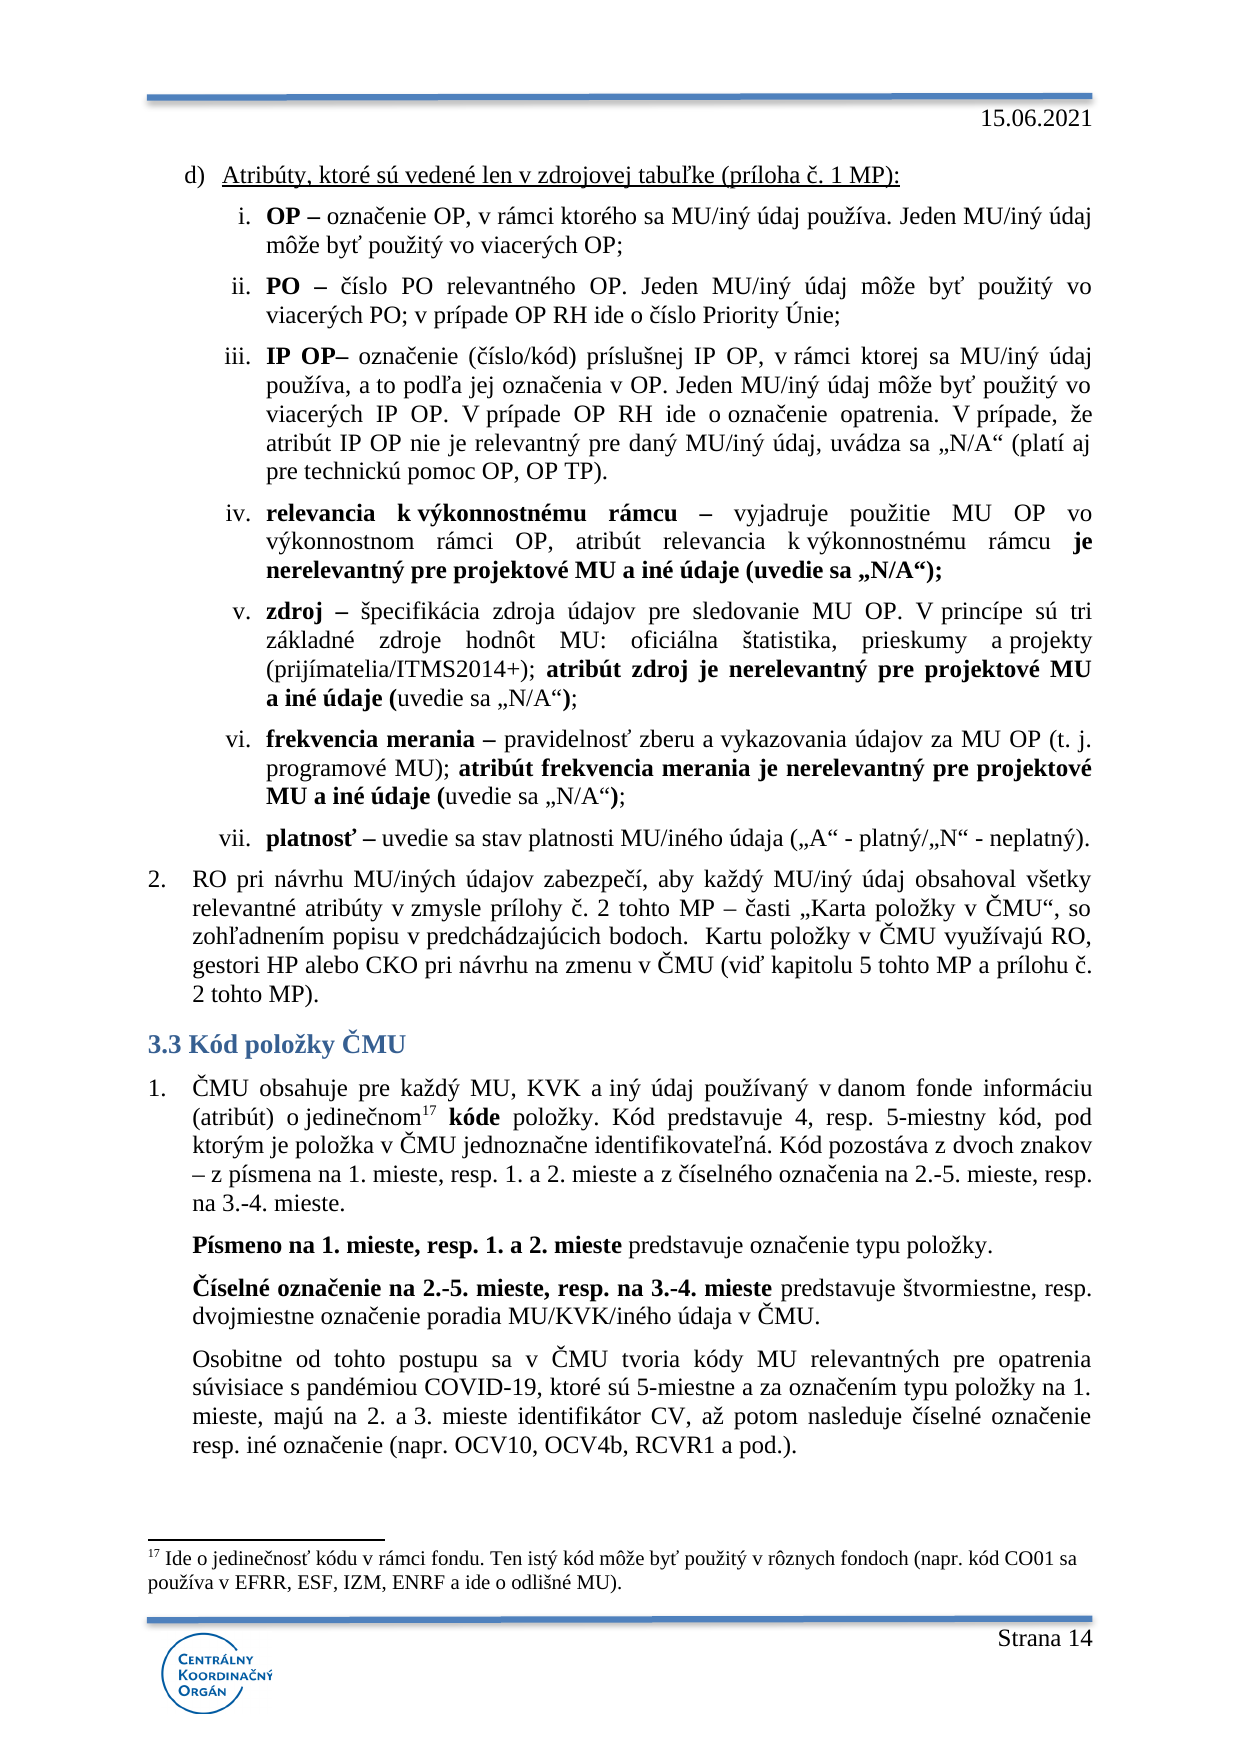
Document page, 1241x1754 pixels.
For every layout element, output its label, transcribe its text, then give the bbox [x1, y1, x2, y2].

text Písmeno na 1. mieste, resp. 1. a 2. mieste predstavuje označenie typu položky. [192, 1230, 1092, 1259]
list zdroj – špecifikácia zdroja údajov pre sledovanie MU OP. V princípe sú tri základné zdroje hodnôt MU: oficiálna štatistika, prieskumy a projekty (prijímatelia/ITMS2014+); atribút zdroj je nerelevantný pre projektové MU a iné údaje (uvedie sa „N/A“); [251, 596, 1092, 711]
list PO – číslo PO relevantného OP. Jeden MU/iný údaj môže byť použitý vo viacerých PO; v prípade OP RH ide o číslo Priority Únie; [251, 271, 1092, 329]
list 3.3 Kód položky ČMU [148, 1028, 1092, 1059]
text Osobitne od tohto postupu sa v ČMU tvoria kódy MU relevantných pre opatrenia súvisiace s pandémiou COVID-19, ktoré sú 5-miestne a za označením typu položky na 1. mieste, majú na 2. a 3. mieste identifikátor CV, až potom nasleduje číselné označenie resp. iné označenie (napr. OCV10, OCV4b, RCVR1 a pod.). [192, 1344, 1092, 1459]
list IP OP– označenie (číslo/kód) príslušnej IP OP, v rámci ktorej sa MU/iný údaj používa, a to podľa jej označenia v OP. Jeden MU/iný údaj môže byť použitý vo viacerých IP OP. V prípade OP RH ide o označenie opatrenia. V prípade, že atribút IP OP nie je relevantný pre daný MU/iný údaj, uvádza sa „N/A“ (platí aj pre technickú pomoc OP, OP TP). [251, 341, 1092, 485]
list ČMU obsahuje pre každý MU, KVK a iný údaj používaný v danom fonde informáciu (atribút) o jedinečnom kóde položky. Kód predstavuje 4, resp. 5-miestny kód, pod ktorým je položka v ČMU jednoznačne identifikovateľná. Kód pozostáva z dvoch znakov – z písmena na 1. mieste, resp. 1. a 2. mieste a z číselného označenia na 2.-5. mieste, resp. na 3.-4. mieste. [148, 1073, 1092, 1217]
text Číselné označenie na 2.-5. mieste, resp. na 3.-4. mieste predstavuje štvormiestne, resp. dvojmiestne označenie poradia MU/KVK/iného údaja v ČMU. [192, 1273, 1092, 1330]
list RO pri návrhu MU/iných údajov zabezpečí, aby každý MU/iný údaj obsahoval všetky relevantné atribúty v zmysle prílohy č. 2 tohto MP – časti „Karta položky v ČMU“, so zohľadnením popisu v predchádzajúcich bodoch. Kartu položky v ČMU využívajú RO, gestori HP alebo CKO pri návrhu na zmenu v ČMU (viď kapitolu 5 tohto MP a prílohu č. 2 tohto MP). [148, 864, 1092, 1008]
list relevancia k výkonnostnému rámcu – vyjadruje použitie MU OP vo výkonnostnom rámci OP, atribút relevancia k výkonnostnému rámcu je nerelevantný pre projektové MU a iné údaje (uvedie sa „N/A“); [251, 498, 1092, 584]
list Atribúty, ktoré sú vedené len v zdrojovej tabuľke (príloha č. 1 MP): [184, 160, 1092, 189]
list frekvencia merania – pravidelnosť zberu a vykazovania údajov za MU OP (t. j. programové MU); atribút frekvencia merania je nerelevantný pre projektové MU a iné údaje (uvedie sa „N/A“); [251, 724, 1092, 810]
picture [159, 1631, 272, 1713]
list OP – označenie OP, v rámci ktorého sa MU/iný údaj používa. Jeden MU/iný údaj môže byť použitý vo viacerých OP; [251, 201, 1092, 259]
list platnosť – uvedie sa stav platnosti MU/iného údaja („A“ - platný/„N“ - neplatný). [251, 823, 1092, 851]
